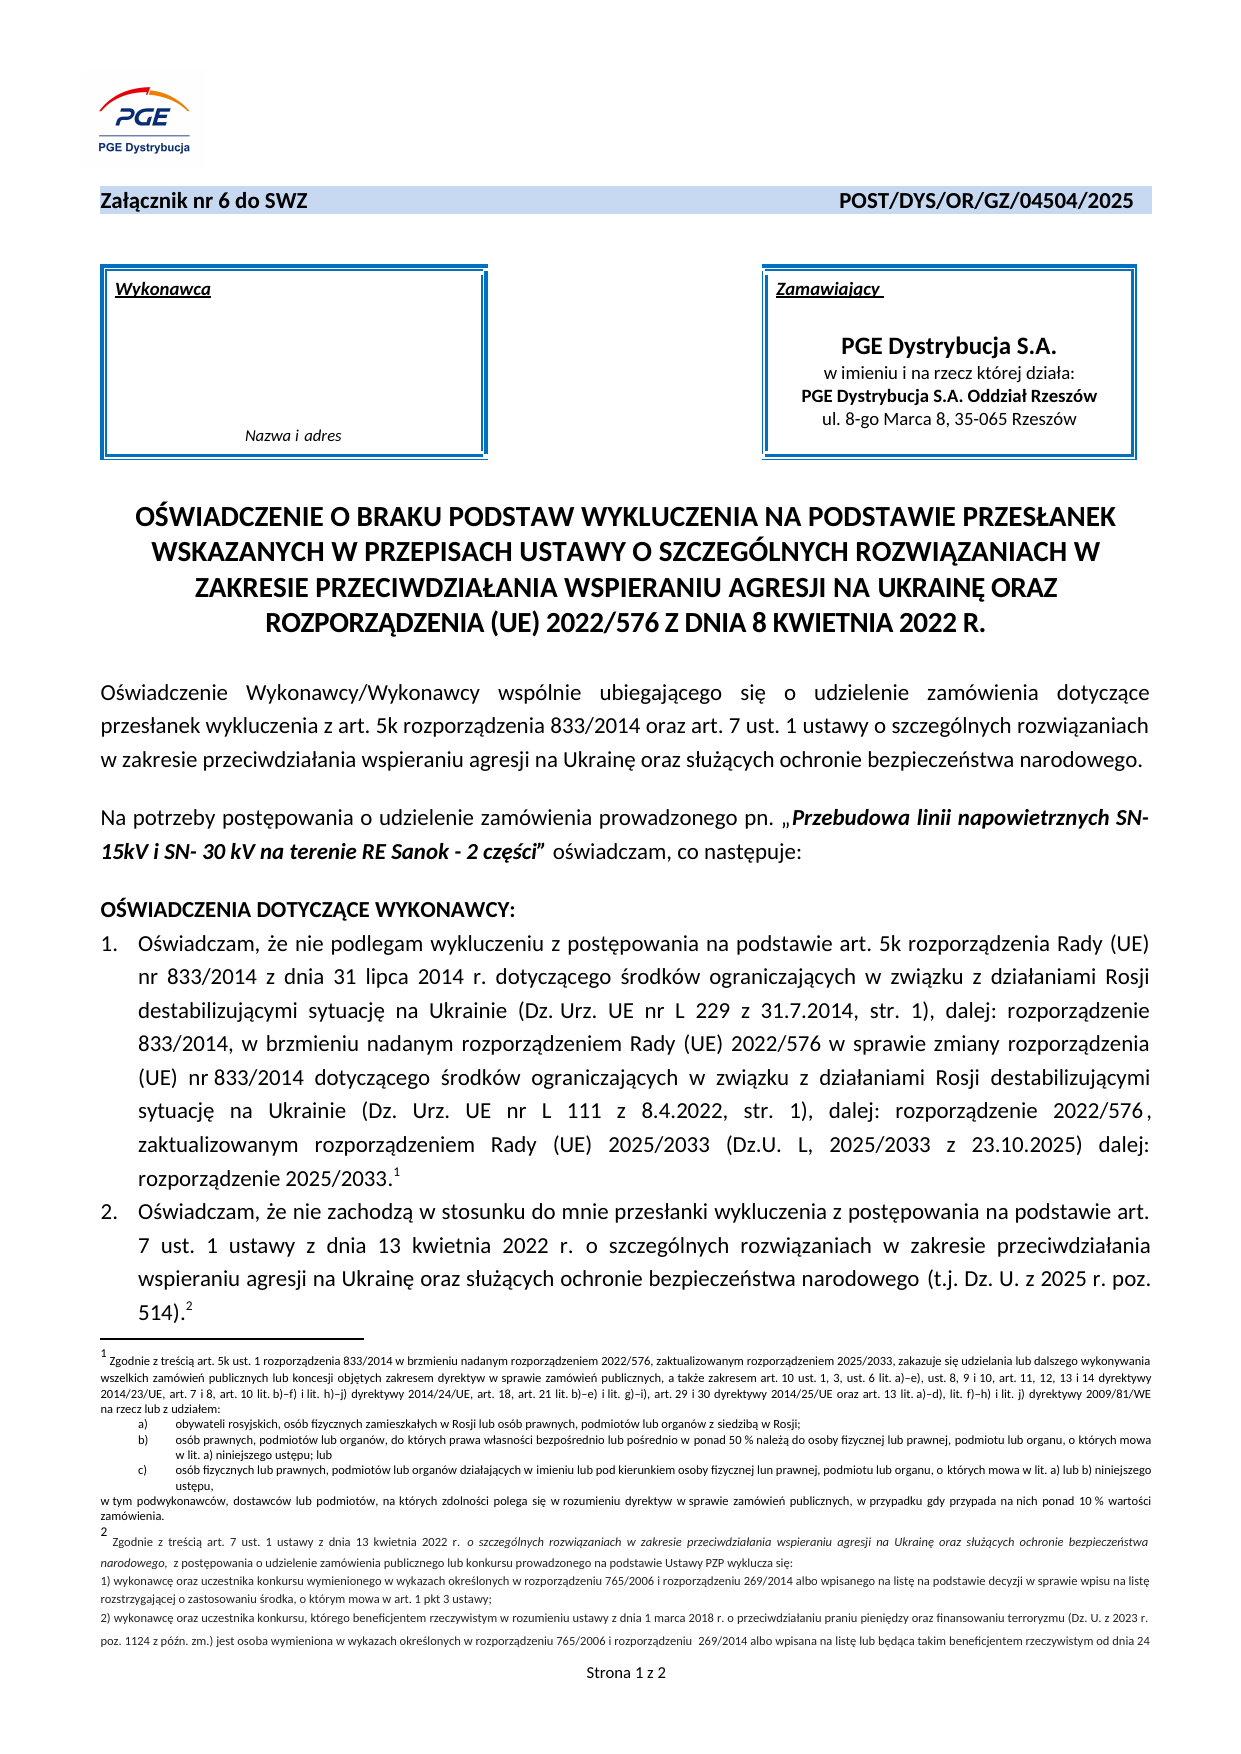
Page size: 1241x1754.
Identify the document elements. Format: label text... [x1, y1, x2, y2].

table_header Zamawiający PGE Dystrybucja S.A. w imieniu i na rzecz której działa: PGE Dystrybucja S.A. Oddział Rzeszów ul. 8-go Marca 8, 35-065 Rzeszów [765, 271, 1131, 454]
picture [82, 70, 207, 168]
subtitle Załącznik nr 6 do SWZ POST/DYS/OR/GZ/04504/2025 [100, 186, 1152, 214]
text OŚWIADCZENIA DOTYCZĄCE WYKONAWCY: [100, 895, 1152, 923]
table_header [484, 264, 765, 454]
table_header Wykonawca Nazwa i adres [104, 268, 484, 454]
text Na potrzeby postępowania o udzielenie zamówienia prowadzonego pn. „Przebudowa linii napowietrznych SN-15kV i SN- 30 kV na terenie RE Sanok - 2 części” oświadczam, co następuje: [100, 803, 1152, 865]
text Oświadczenie Wykonawcy/Wykonawcy wspólnie ubiegającego się o udzielenie zamówienia dotyczące przesłanek wykluczenia z art. 5k rozporządzenia 833/2014 oraz art. 7 ust. 1 ustawy o szczególnych rozwiązaniach w zakresie przeciwdziałania wspieraniu agresji na Ukrainę oraz służących ochronie bezpieczeństwa narodowego. [100, 678, 1152, 773]
text OŚWIADCZENIE O BRAKU PODSTAW WYKLUCZENIA NA PODSTAWIE PRZESŁANEK WSKAZANYCH W PRZEPISACH USTAWY O SZCZEGÓLNYCH ROZWIĄZANIACH W ZAKRESIE PRZECIWDZIAŁANIA WSPIERANIU AGRESJI NA UKRAINĘ ORAZ ROZPORZĄDZENIA (UE) 2022/576 Z DNIA 8 KWIETNIA 2022 R. [100, 498, 1152, 640]
list Oświadczam, że nie zachodzą w stosunku do mnie przesłanki wykluczenia z postępowania na podstawie art. 7 ust. 1 ustawy z dnia 13 kwietnia 2022 r. o szczególnych rozwiązaniach w zakresie przeciwdziałania wspieraniu agresji na Ukrainę oraz służących ochronie bezpieczeństwa narodowego (t.j. Dz. U. z 2025 r. poz. 514). [100, 1197, 1152, 1326]
list Oświadczam, że nie podlegam wykluczeniu z postępowania na podstawie art. 5k rozporządzenia Rady (UE) nr 833/2014 z dnia 31 lipca 2014 r. dotyczącego środków ograniczających w związku z działaniami Rosji destabilizującymi sytuację na Ukrainie (Dz. Urz. UE nr L 229 z 31.7.2014, str. 1), dalej: rozporządzenie 833/2014, w brzmieniu nadanym rozporządzeniem Rady (UE) 2022/576 w sprawie zmiany rozporządzenia (UE) nr 833/2014 dotyczącego środków ograniczających w związku z działaniami Rosji destabilizującymi sytuację na Ukrainie (Dz. Urz. UE nr L 111 z 8.4.2022, str. 1), dalej: rozporządzenie 2022/576, zaktualizowanym rozporządzeniem Rady (UE) 2025/2033 (Dz.U. L, 2025/2033 z 23.10.2025) dalej: rozporządzenie 2025/2033. [100, 929, 1152, 1192]
